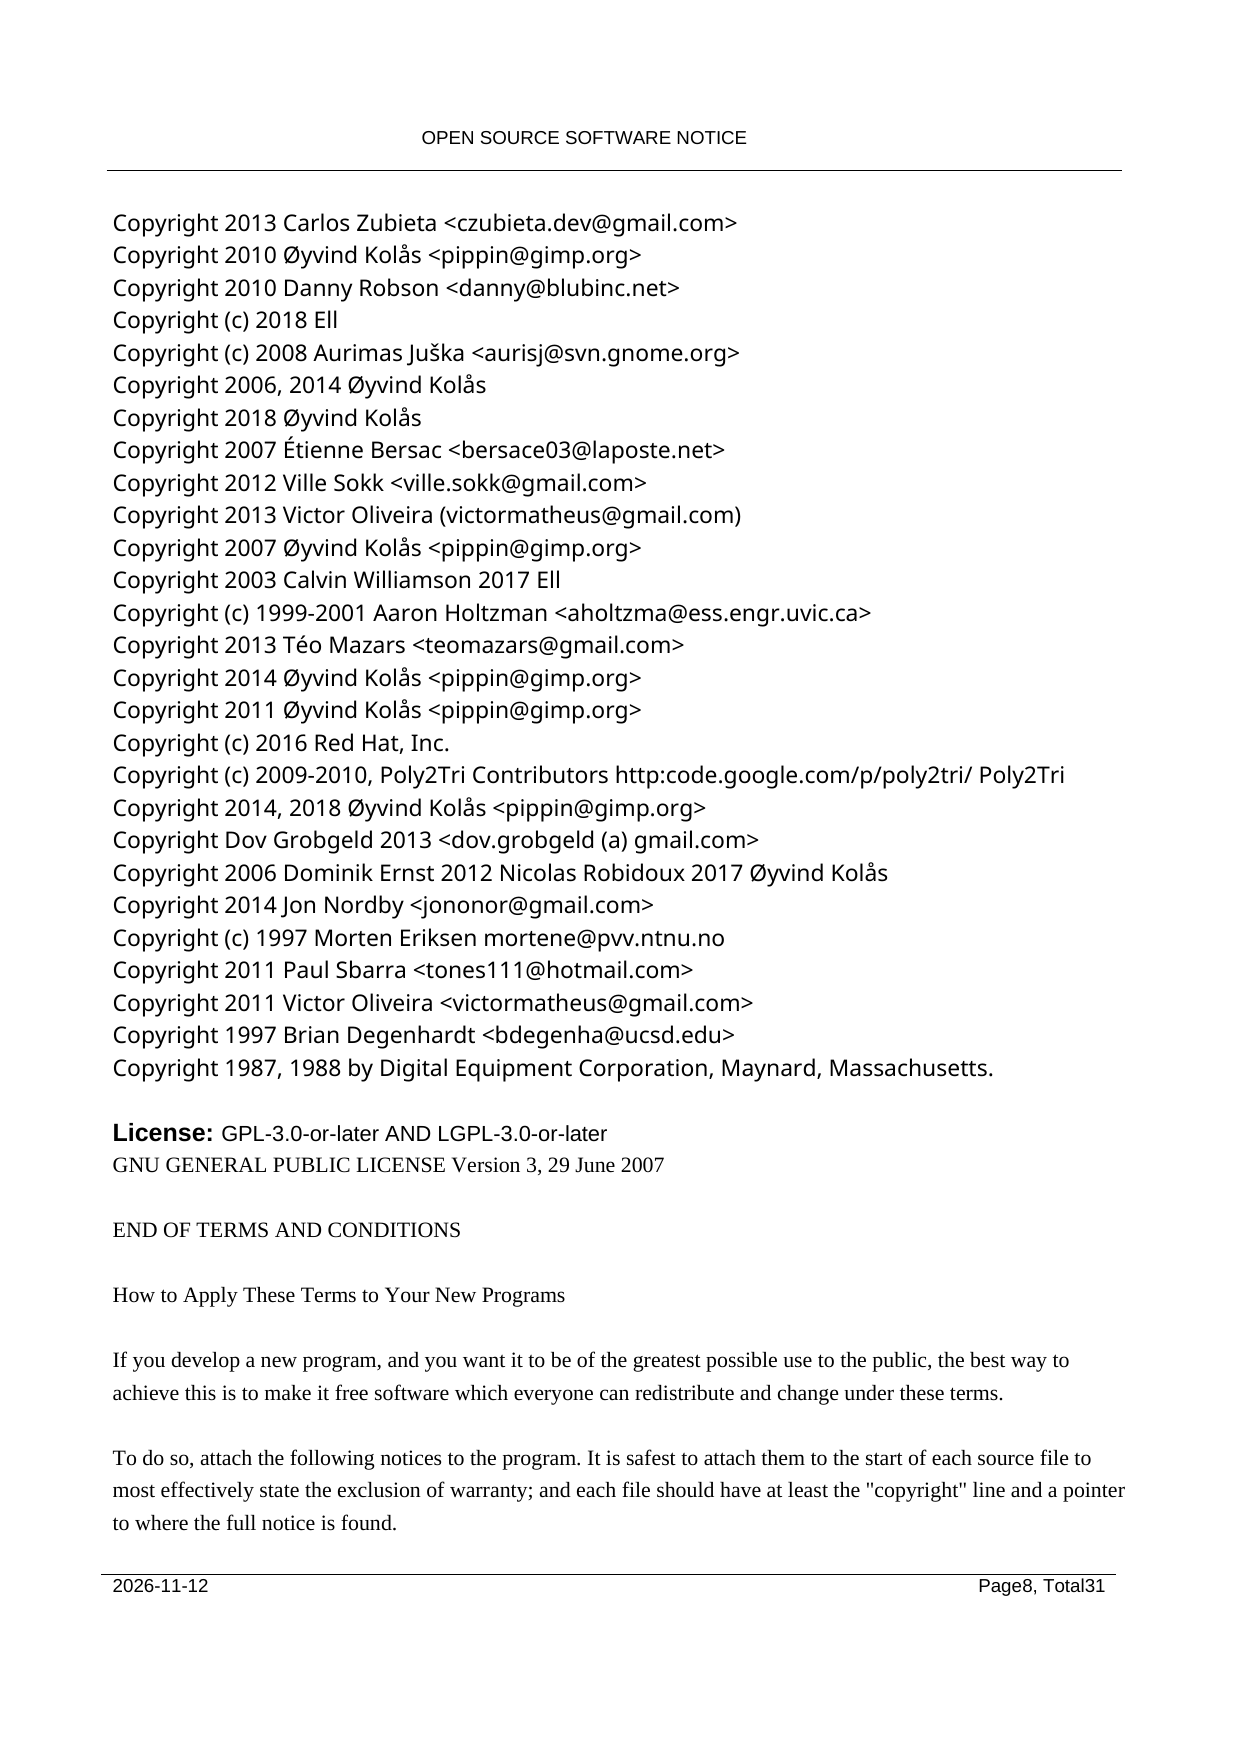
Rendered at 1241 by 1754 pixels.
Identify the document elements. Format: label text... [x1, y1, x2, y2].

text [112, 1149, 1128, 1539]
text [112, 206, 1128, 1116]
text License: GPL-3.0-or-later AND LGPL-3.0-or-later [112, 1116, 1128, 1149]
